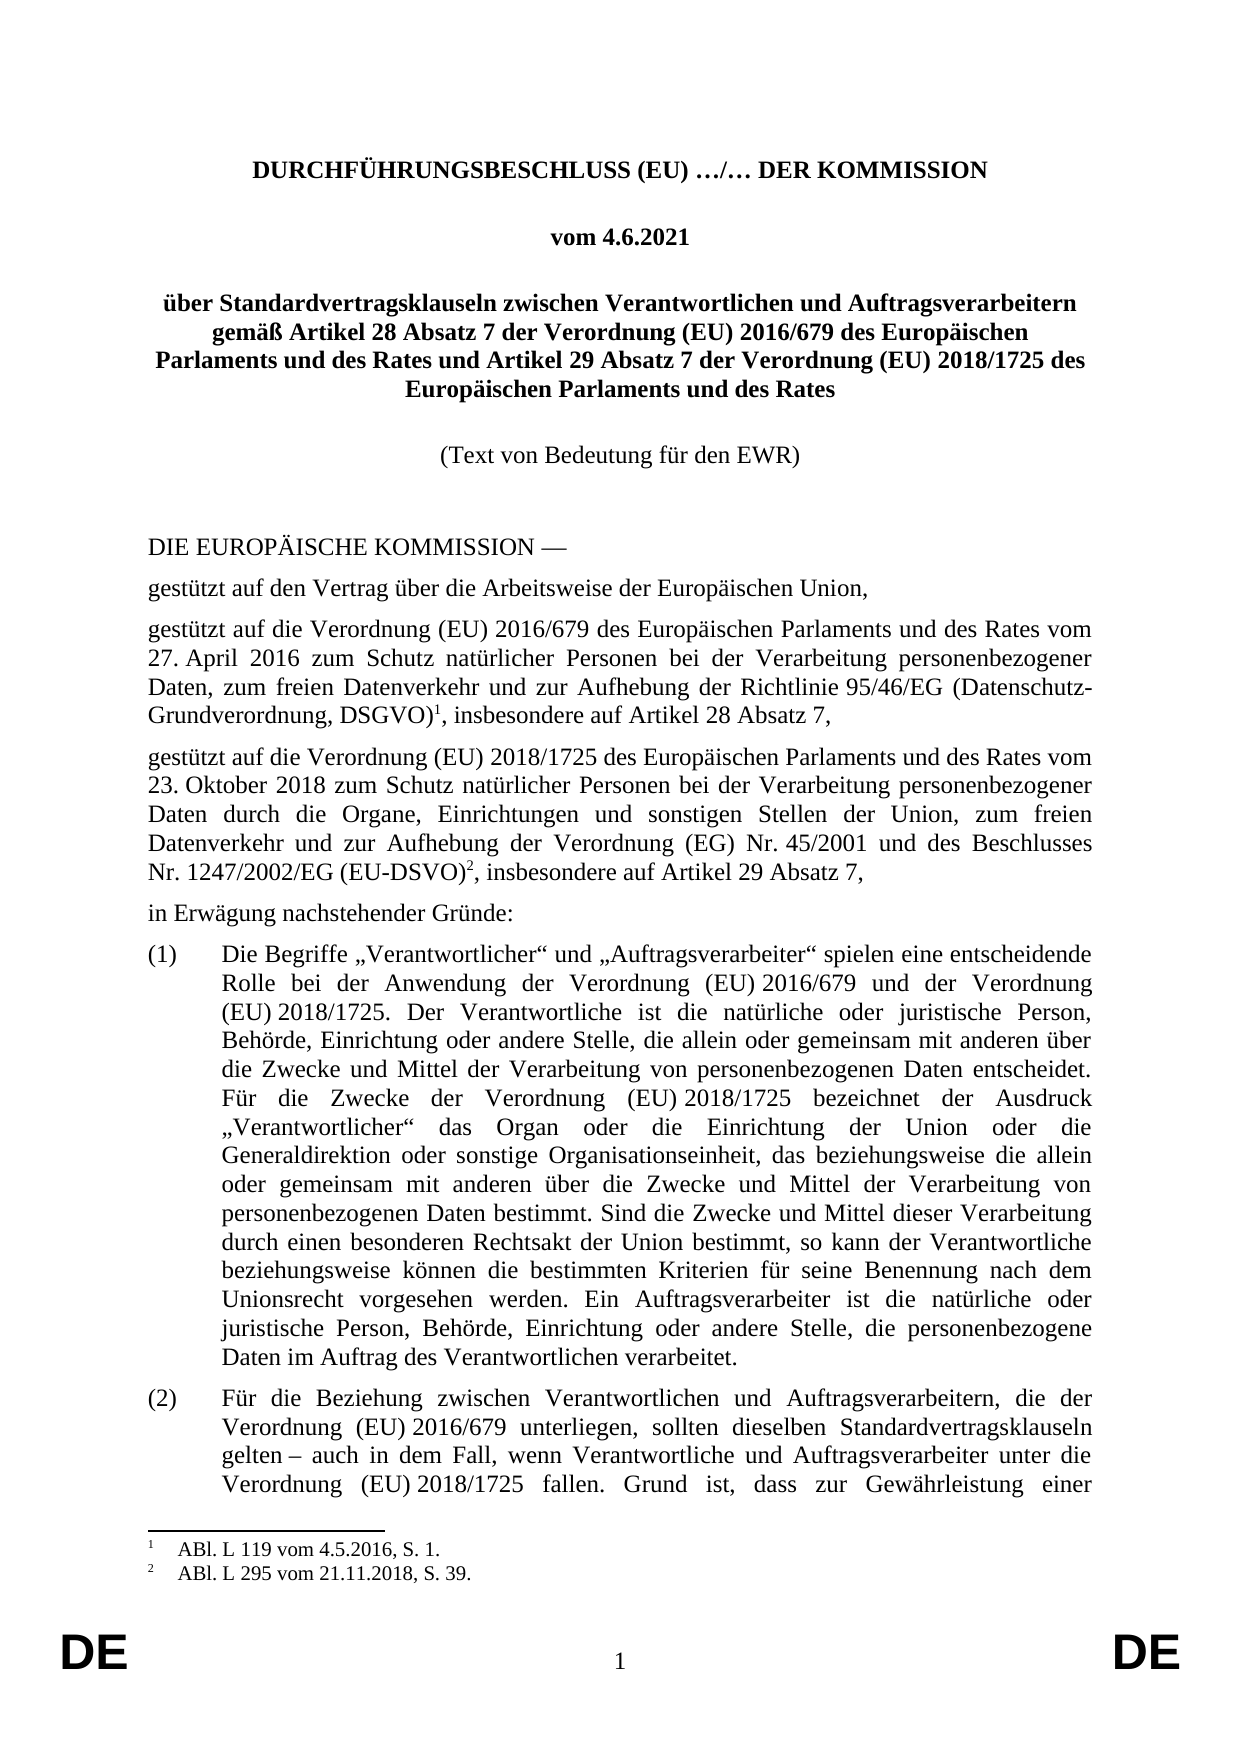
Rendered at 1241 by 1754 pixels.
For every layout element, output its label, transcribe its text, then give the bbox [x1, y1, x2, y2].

text gestützt auf die Verordnung (EU) 2016/679 des Europäischen Parlaments und des Rates vom 27. April 2016 zum Schutz natürlicher Personen bei der Verarbeitung personenbezogener Daten, zum freien Datenverkehr und zur Aufhebung der Richtlinie 95/46/EG (Datenschutz-Grundverordnung, DSGVO), insbesondere auf Artikel 28 Absatz 7, [148, 614, 1093, 729]
text gestützt auf die Verordnung (EU) 2018/1725 des Europäischen Parlaments und des Rates vom 23. Oktober 2018 zum Schutz natürlicher Personen bei der Verarbeitung personenbezogener Daten durch die Organe, Einrichtungen und sonstigen Stellen der Union, zum freien Datenverkehr und zur Aufhebung der Verordnung (EG) Nr. 45/2001 und des Beschlusses Nr. 1247/2002/EG (EU-DSVO), insbesondere auf Artikel 29 Absatz 7, [148, 742, 1093, 886]
text gestützt auf den Vertrag über die Arbeitsweise der Europäischen Union, [148, 573, 1093, 602]
text in Erwägung nachstehender Gründe: [148, 898, 1093, 927]
text über Standardvertragsklauseln zwischen Verantwortlichen und Auftragsverarbeitern gemäß Artikel 28 Absatz 7 der Verordnung (EU) 2016/679 des Europäischen Parlaments und des Rates und Artikel 29 Absatz 7 der Verordnung (EU) 2018/1725 des Europäischen Parlaments und des Rates [148, 288, 1093, 403]
text (1) Die Begriffe „Verantwortlicher“ und „Auftragsverarbeiter“ spielen eine entscheidende Rolle bei der Anwendung der Verordnung (EU) 2016/679 und der Verordnung (EU) 2018/1725. Der Verantwortliche ist die natürliche oder juristische Person, Behörde, Einrichtung oder andere Stelle, die allein oder gemeinsam mit anderen über die Zwecke und Mittel der Verarbeitung von personenbezogenen Daten entscheidet. Für die Zwecke der Verordnung (EU) 2018/1725 bezeichnet der Ausdruck „Verantwortlicher“ das Organ oder die Einrichtung der Union oder die Generaldirektion oder sonstige Organisationseinheit, das beziehungsweise die allein oder gemeinsam mit anderen über die Zwecke und Mittel der Verarbeitung von personenbezogenen Daten bestimmt. Sind die Zwecke und Mittel dieser Verarbeitung durch einen besonderen Rechtsakt der Union bestimmt, so kann der Verantwortliche beziehungsweise können die bestimmten Kriterien für seine Benennung nach dem Unionsrecht vorgesehen werden. Ein Auftragsverarbeiter ist die natürliche oder juristische Person, Behörde, Einrichtung oder andere Stelle, die personenbezogene Daten im Auftrag des Verantwortlichen verarbeitet. [148, 939, 1093, 1371]
text DURCHFÜHRUNGSBESCHLUSS (EU) …/… DER KOMMISSION [148, 156, 1093, 184]
text vom 4.6.2021 [148, 222, 1093, 251]
text DIE EUROPÄISCHE KOMMISSION — [148, 532, 1093, 561]
text (Text von Bedeutung für den EWR) [148, 441, 1093, 469]
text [148, 1383, 1093, 1498]
